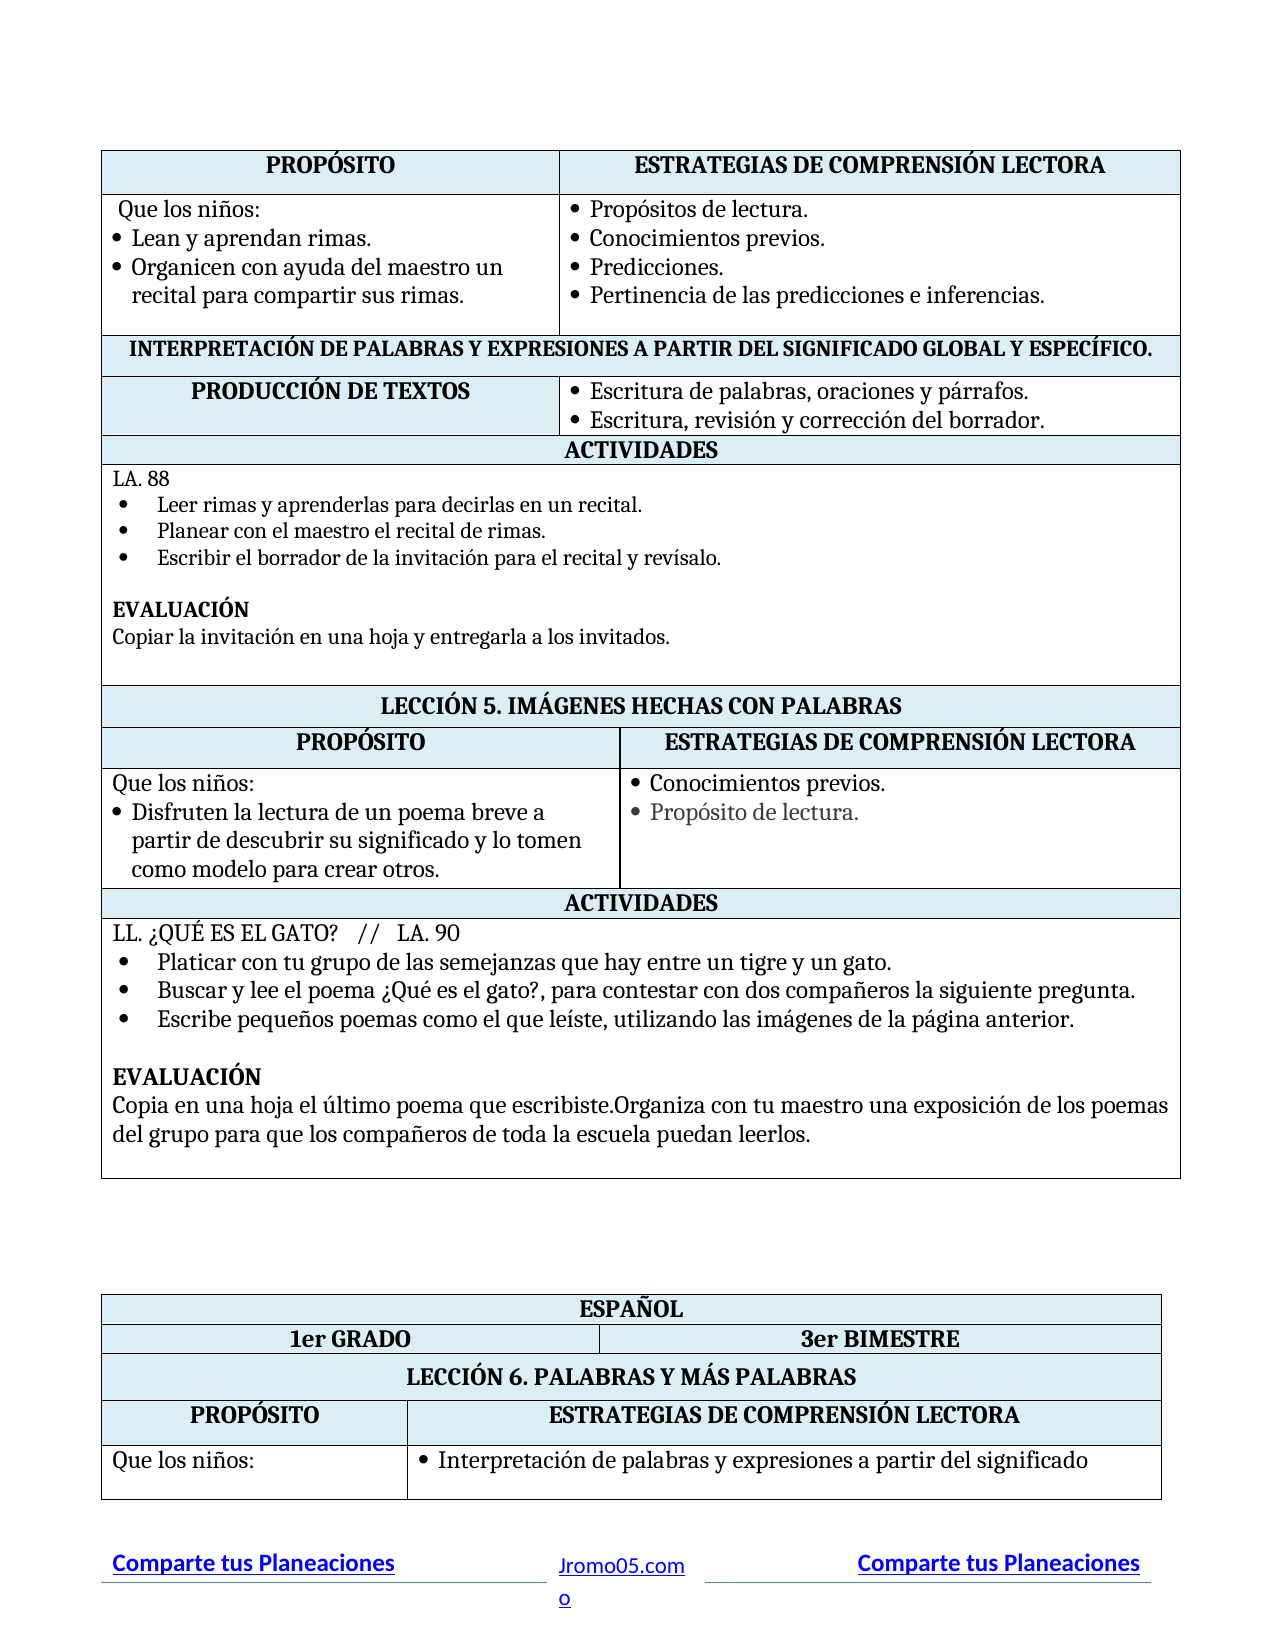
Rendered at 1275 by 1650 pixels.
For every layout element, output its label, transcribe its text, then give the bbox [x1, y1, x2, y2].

table_cell PRODUCCIÓN DE TEXTOS [102, 377, 559, 434]
table_cell PROPÓSITO [102, 151, 559, 194]
table_cell INTERPRETACIÓN DE PALABRAS Y EXPRESIONES A PARTIR DEL SIGNIFICADO GLOBAL Y ESPECÍFICO. [102, 336, 1180, 376]
table_cell ESTRATEGIAS DE COMPRENSIÓN LECTORA [621, 728, 1180, 768]
table_header ESPAÑOL [102, 1295, 1161, 1323]
table_cell Escritura de palabras, oraciones y párrafos. Escritura, revisión y corrección del borrador. [560, 377, 1180, 434]
table_cell LL. ¿QUÉ ES EL GATO? // LA. 90 Platicar con tu grupo de las semejanzas que hay entre un tigre y un gato. Buscar y lee el poema ¿Qué es el gato?, para contestar con dos compañeros la siguiente pregunta. Escribe pequeños poemas como el que leíste, utilizando las imágenes de la página anterior. EVALUACIÓN Copia en una hoja el último poema que escribiste. Organiza con tu maestro una exposición de los poemas del grupo para que los compañeros de toda la escuela puedan leerlos. [102, 919, 1180, 1178]
table_cell Conocimientos previos. Propósito de lectura. [621, 769, 1180, 888]
table_cell 1er GRADO [102, 1325, 599, 1353]
table_cell ACTIVIDADES [102, 436, 1180, 464]
table_cell PROPÓSITO [102, 728, 619, 768]
table_cell Que los niños: Lean y aprendan rimas. Organicen con ayuda del maestro un recital para compartir sus rimas. [102, 195, 559, 335]
table_cell ESTRATEGIAS DE COMPRENSIÓN LECTORA [560, 151, 1180, 194]
table_cell ESTRATEGIAS DE COMPRENSIÓN LECTORA [408, 1401, 1161, 1445]
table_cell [408, 1446, 1161, 1499]
table_cell 3er BIMESTRE [600, 1325, 1161, 1353]
table_cell Propósitos de lectura. Conocimientos previos. Predicciones. Pertinencia de las predicciones e inferencias. [560, 195, 1180, 335]
table_cell LECCIÓN 6. PALABRAS Y MÁS PALABRAS [102, 1354, 1161, 1400]
table_cell LECCIÓN 5. IMÁGENES HECHAS CON PALABRAS [102, 686, 1180, 727]
table_cell LA. 88 Leer rimas y aprenderlas para decirlas en un recital. Planear con el maestro el recital de rimas. Escribir el borrador de la invitación para el recital y revísalo. EVALUACIÓN Copiar la invitación en una hoja y entregarla a los invitados. [102, 465, 1180, 685]
table_cell ACTIVIDADES [102, 889, 1180, 918]
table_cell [102, 1446, 407, 1499]
table_cell PROPÓSITO [102, 1401, 407, 1445]
table_cell Que los niños: Disfruten la lectura de un poema breve a partir de descubrir su significado y lo tomen como modelo para crear otros. [102, 769, 619, 888]
